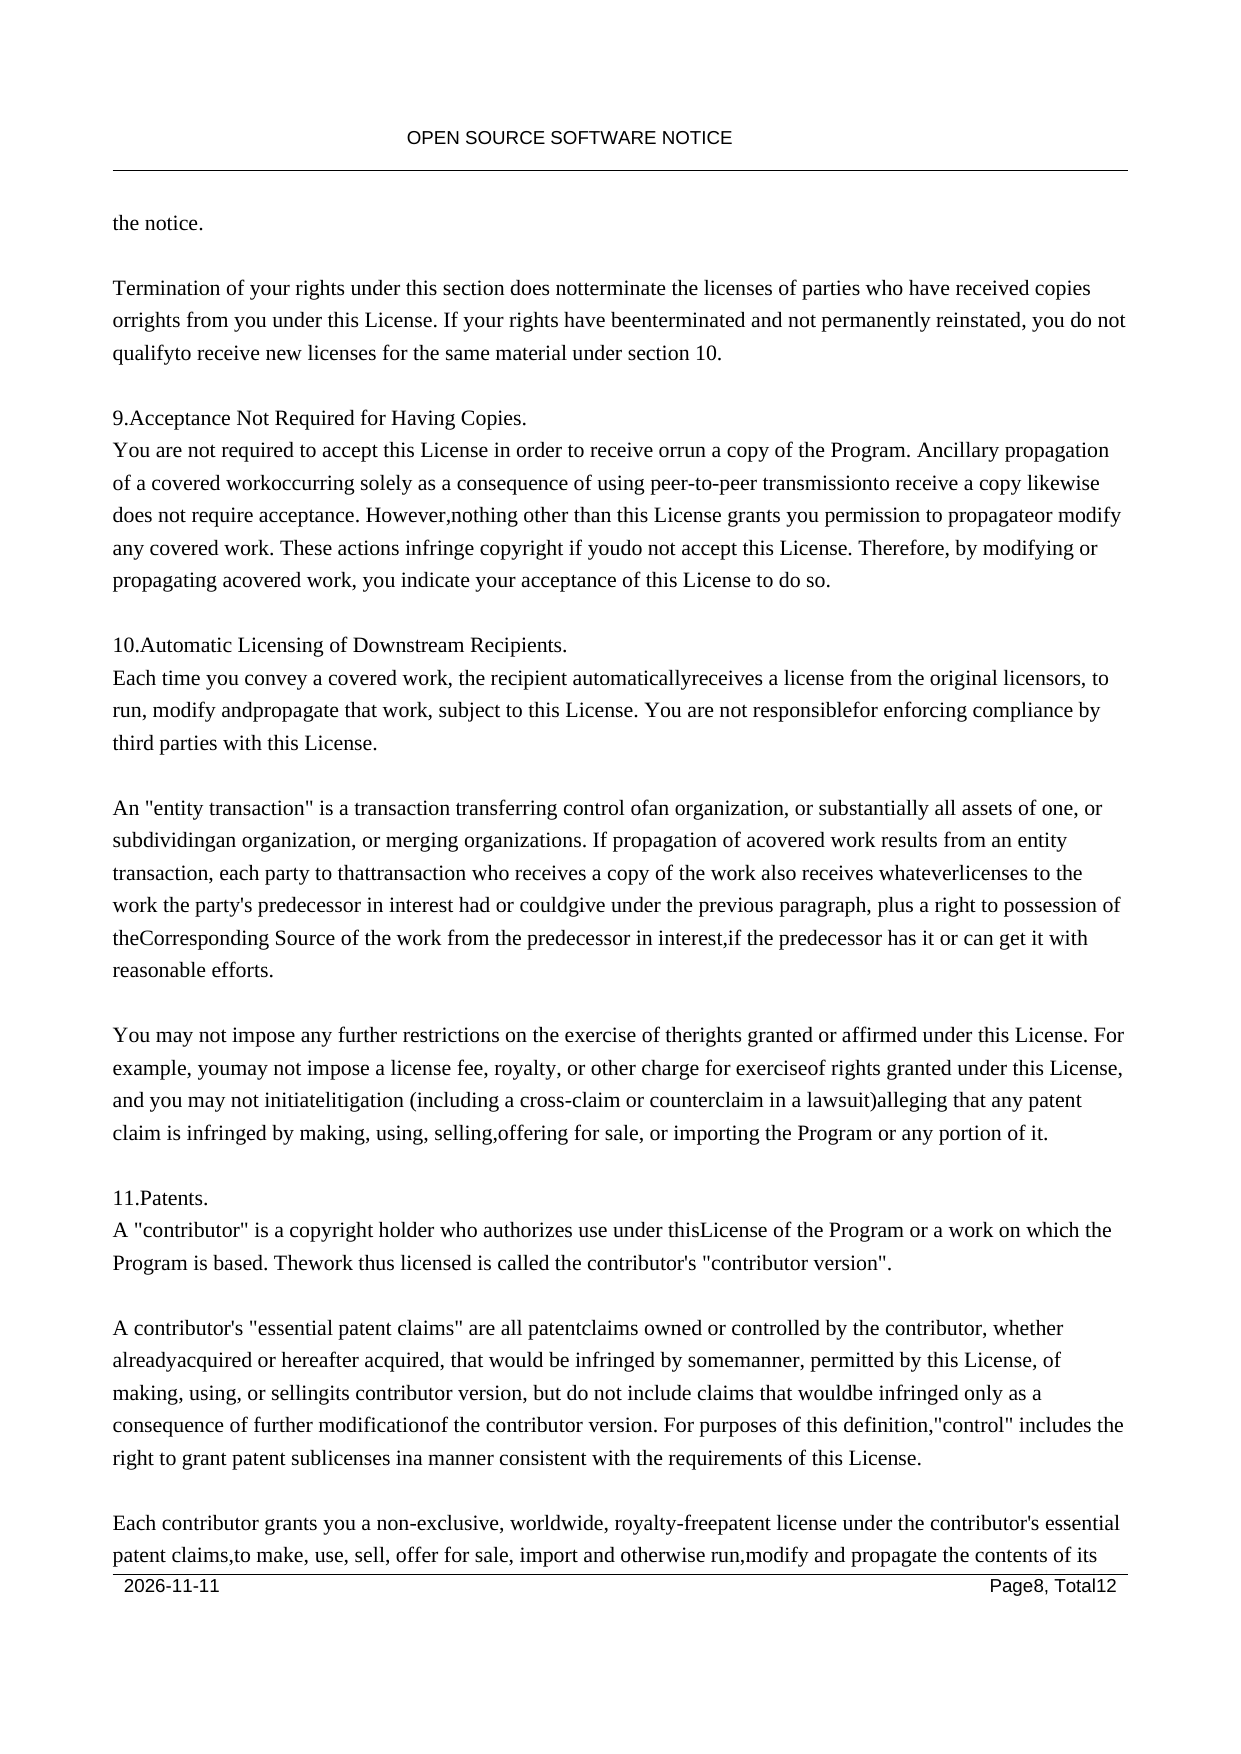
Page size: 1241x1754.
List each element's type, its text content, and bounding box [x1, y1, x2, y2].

text A contributor's "essential patent claims" are all patentclaims owned or controlled by the contributor, whether alreadyacquired or hereafter acquired, that would be infringed by somemanner, permitted by this License, of making, using, or sellingits contributor version, but do not include claims that wouldbe infringed only as a consequence of further modificationof the contributor version. For purposes of this definition,"control" includes the right to grant patent sublicenses ina manner consistent with the requirements of this License. [112, 1311, 1128, 1474]
text You are not required to accept this License in order to receive orrun a copy of the Program. Ancillary propagation of a covered workoccurring solely as a consequence of using peer-to-peer transmissionto receive a copy likewise does not require acceptance. However,nothing other than this License grants you permission to propagateor modify any covered work. These actions infringe copyright if youdo not accept this License. Therefore, by modifying or propagating acovered work, you indicate your acceptance of this License to do so. [112, 434, 1128, 596]
text 10.Automatic Licensing of Downstream Recipients. [112, 629, 1128, 661]
text A "contributor" is a copyright holder who authorizes use under thisLicense of the Program or a work on which the Program is based. Thework thus licensed is called the contributor's "contributor version". [112, 1214, 1128, 1279]
text An "entity transaction" is a transaction transferring control ofan organization, or substantially all assets of one, or subdividingan organization, or merging organizations. If propagation of acovered work results from an entity transaction, each party to thattransaction who receives a copy of the work also receives whateverlicenses to the work the party's predecessor in interest had or couldgive under the previous paragraph, plus a right to possession of theCorresponding Source of the work from the predecessor in interest,if the predecessor has it or can get it with reasonable efforts. [112, 791, 1128, 986]
text Termination of your rights under this section does notterminate the licenses of parties who have received copies orrights from you under this License. If your rights have beenterminated and not permanently reinstated, you do not qualifyto receive new licenses for the same material under section 10. [112, 271, 1128, 369]
text You may not impose any further restrictions on the exercise of therights granted or affirmed under this License. For example, youmay not impose a license fee, royalty, or other charge for exerciseof rights granted under this License, and you may not initiatelitigation (including a cross-claim or counterclaim in a lawsuit)alleging that any patent claim is infringed by making, using, selling,offering for sale, or importing the Program or any portion of it. [112, 1019, 1128, 1149]
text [112, 206, 1128, 239]
text 9.Acceptance Not Required for Having Copies. [112, 401, 1128, 434]
text 11.Patents. [112, 1181, 1128, 1214]
text Each time you convey a covered work, the recipient automaticallyreceives a license from the original licensors, to run, modify andpropagate that work, subject to this License. You are not responsiblefor enforcing compliance by third parties with this License. [112, 661, 1128, 759]
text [112, 1506, 1128, 1571]
